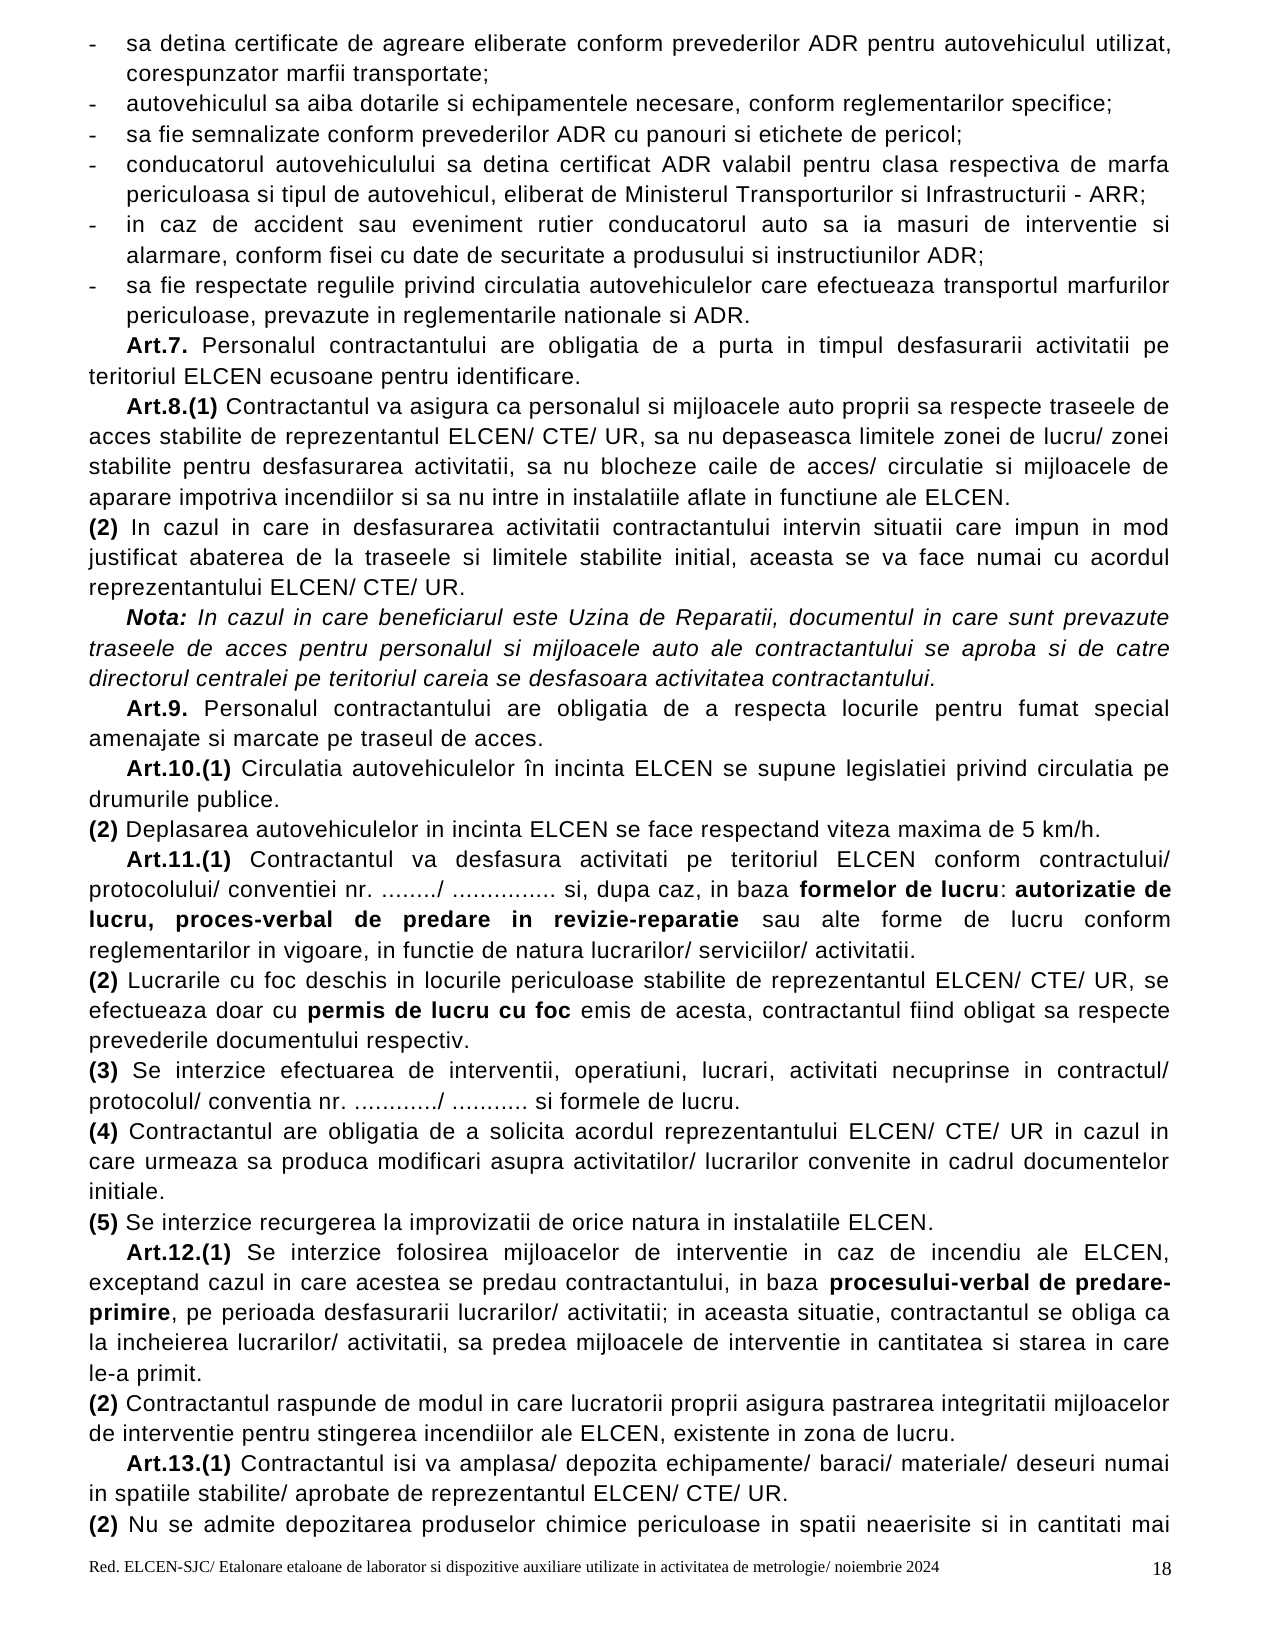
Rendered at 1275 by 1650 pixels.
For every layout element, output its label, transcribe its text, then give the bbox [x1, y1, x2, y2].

text Nota: In cazul in care beneficiarul este Uzina de Reparatii, documentul in care sunt prevazute traseele de acces pentru personalul si mijloacele auto ale contractantului se aproba si de catre directorul centralei pe teritoriul careia se desfasoara activitatea contractantului. [89, 604, 1172, 691]
text Art.8.(1) Contractantul va asigura ca personalul si mijloacele auto proprii sa respecte traseele de acces stabilite de reprezentantul ELCEN/ CTE/ UR, sa nu depaseasca limitele zonei de lucru/ zonei stabilite pentru desfasurarea activitatii, sa nu blocheze caile de acces/ circulatie si mijloacele de aparare impotriva incendiilor si sa nu intre in instalatiile aflate in functiune ale ELCEN. [89, 393, 1172, 510]
text Art.11.(1) Contractantul va desfasura activitati pe teritoriul ELCEN conform contractului/ protocolului/ conventiei nr. ......../ ............... si, dupa caz, in baza formelor de lucru: autorizatie de lucru, proces-verbal de predare in revizie-reparatie sau alte forme de lucru conform reglementarilor in vigoare, in functie de natura lucrarilor/ serviciilor/ activitatii. [89, 846, 1172, 963]
list sa fie respectate regulile privind circulatia autovehiculelor care efectueaza transportul marfurilor periculoase, prevazute in reglementarile nationale si ADR. [89, 272, 1172, 329]
list sa detina certificate de agreare eliberate conform prevederilor ADR pentru autovehiculul utilizat, corespunzator marfii transportate; [89, 29, 1172, 86]
text (2) In cazul in care in desfasurarea activitatii contractantului intervin situatii care impun in mod justificat abaterea de la traseele si limitele stabilite initial, aceasta se va face numai cu acordul reprezentantului ELCEN/ CTE/ UR. [89, 514, 1172, 601]
text (3) Se interzice efectuarea de interventii, operatiuni, lucrari, activitati necuprinse in contractul/ protocolul/ conventia nr. ............/ ........... si formele de lucru. [89, 1057, 1172, 1114]
text Art.9. Personalul contractantului are obligatia de a respecta locurile pentru fumat special amenajate si marcate pe traseul de acces. [89, 695, 1172, 752]
text (2) Contractantul raspunde de modul in care lucratorii proprii asigura pastrarea integritatii mijloacelor de interventie pentru stingerea incendiilor ale ELCEN, existente in zona de lucru. [89, 1390, 1172, 1446]
text (2) Deplasarea autovehiculelor in incinta ELCEN se face respectand viteza maxima de 5 km/h. [89, 816, 1172, 842]
text Art.10.(1) Circulatia autovehiculelor în incinta ELCEN se supune legislatiei privind circulatia pe drumurile publice. [89, 755, 1172, 812]
text Art.13.(1) Contractantul isi va amplasa/ depozita echipamente/ baraci/ materiale/ deseuri numai in spatiile stabilite/ aprobate de reprezentantul ELCEN/ CTE/ UR. [89, 1450, 1172, 1507]
list sa fie semnalizate conform prevederilor ADR cu panouri si etichete de pericol; [89, 121, 1172, 147]
text (2) Lucrarile cu foc deschis in locurile periculoase stabilite de reprezentantul ELCEN/ CTE/ UR, se efectueaza doar cu permis de lucru cu foc emis de acesta, contractantul fiind obligat sa respecte prevederile documentului respectiv. [89, 967, 1172, 1054]
text Art.7. Personalul contractantului are obligatia de a purta in timpul desfasurarii activitatii pe teritoriul ELCEN ecusoane pentru identificare. [89, 332, 1172, 389]
text (4) Contractantul are obligatia de a solicita acordul reprezentantului ELCEN/ CTE/ UR in cazul in care urmeaza sa produca modificari asupra activitatilor/ lucrarilor convenite in cadrul documentelor initiale. [89, 1118, 1172, 1205]
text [89, 1511, 1172, 1537]
list conducatorul autovehiculului sa detina certificat ADR valabil pentru clasa respectiva de marfa periculoasa si tipul de autovehicul, eliberat de Ministerul Transporturilor si Infrastructurii - ARR; [89, 151, 1172, 208]
list autovehiculul sa aiba dotarile si echipamentele necesare, conform reglementarilor specifice; [89, 90, 1172, 117]
text (5) Se interzice recurgerea la improvizatii de orice natura in instalatiile ELCEN. [89, 1208, 1172, 1235]
text Art.12.(1) Se interzice folosirea mijloacelor de interventie in caz de incendiu ale ELCEN, exceptand cazul in care acestea se predau contractantului, in baza procesului-verbal de predare-primire, pe perioada desfasurarii lucrarilor/ activitatii; in aceasta situatie, contractantul se obliga ca la incheierea lucrarilor/ activitatii, sa predea mijloacele de interventie in cantitatea si starea in care le-a primit. [89, 1239, 1172, 1386]
list in caz de accident sau eveniment rutier conducatorul auto sa ia masuri de interventie si alarmare, conform fisei cu date de securitate a produsului si instructiunilor ADR; [89, 211, 1172, 268]
